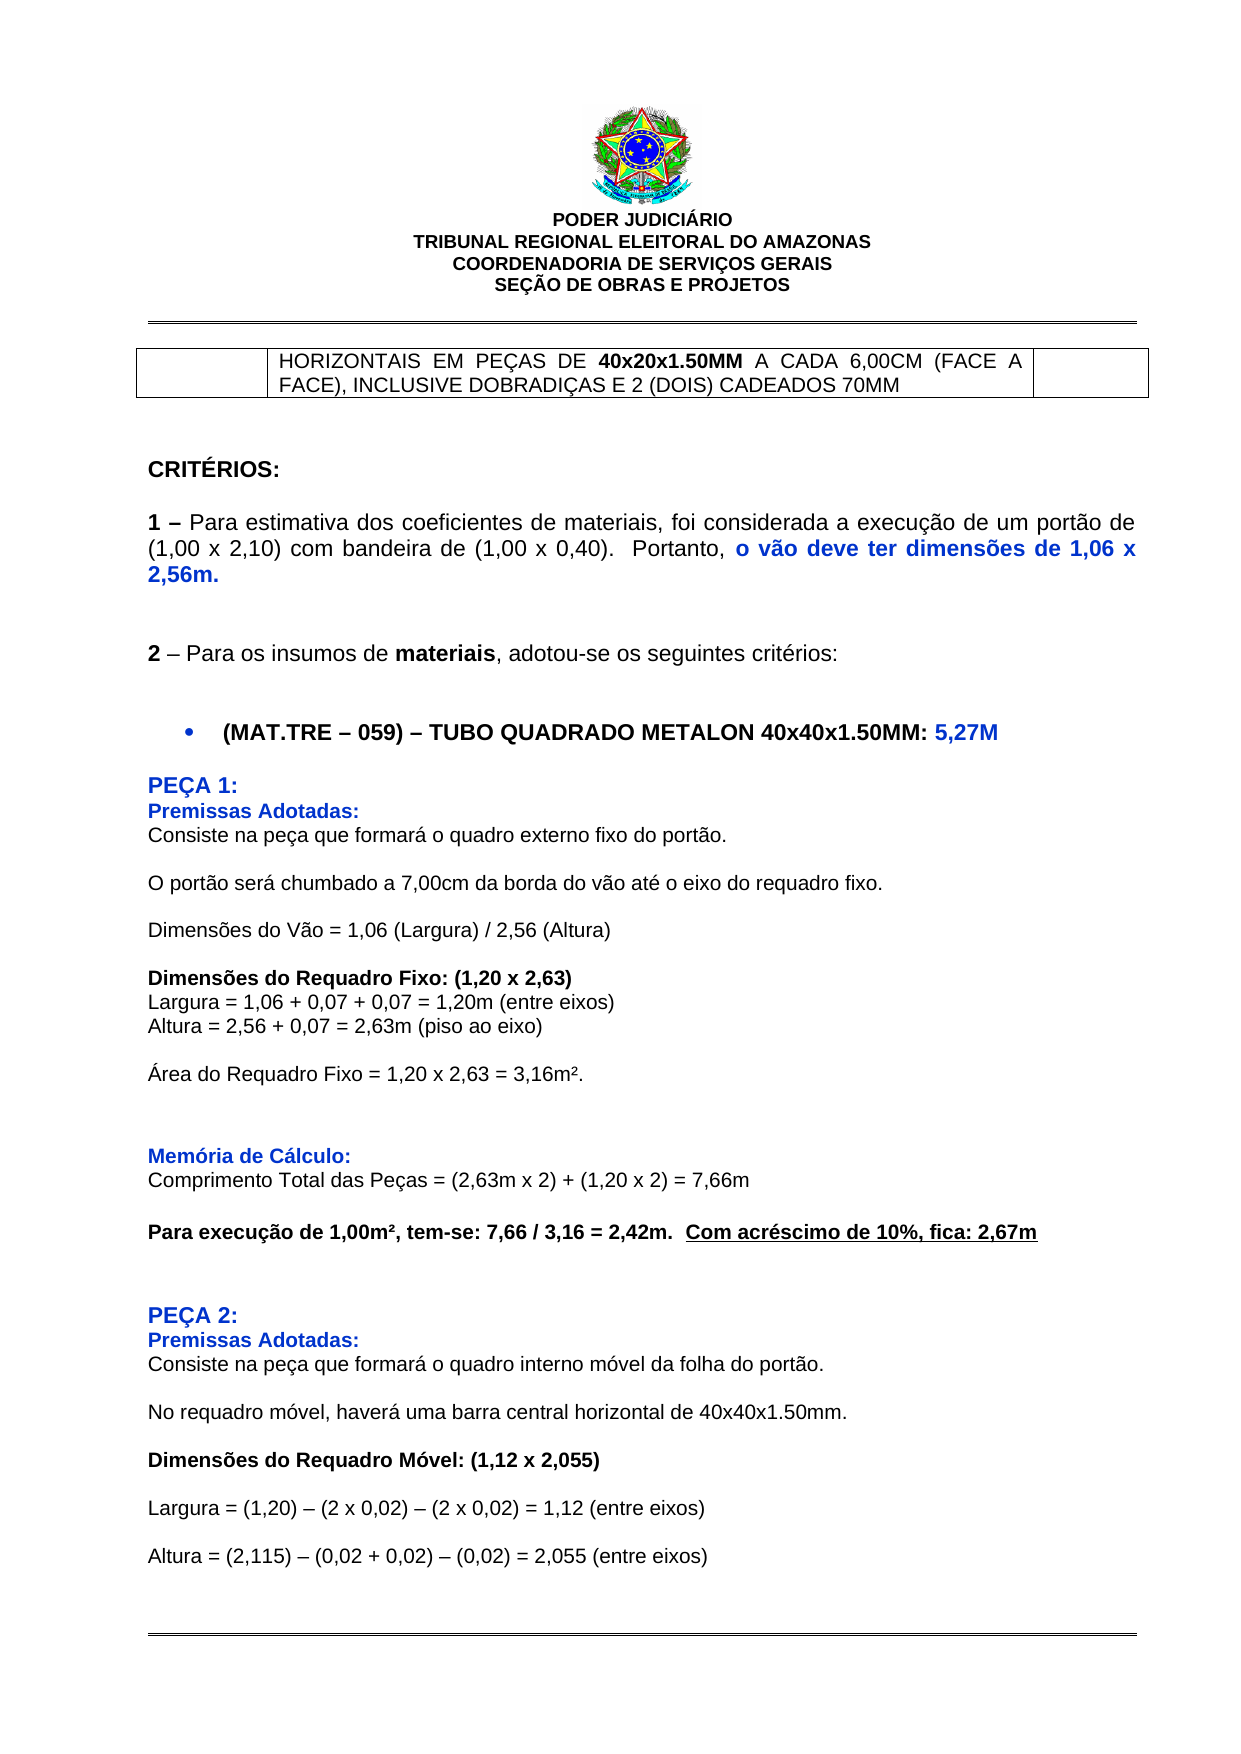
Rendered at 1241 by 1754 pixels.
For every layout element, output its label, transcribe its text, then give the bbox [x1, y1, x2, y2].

text Altura = (2,115) – (0,02 + 0,02) – (0,02) = 2,055 (entre eixos) [148, 1543, 1137, 1567]
text Comprimento Total das Peças = (2,63m x 2) + (1,20 x 2) = 7,66m [148, 1167, 1137, 1191]
text Premissas Adotadas: [148, 1328, 1137, 1352]
text Premissas Adotadas: [148, 798, 1137, 822]
text PEÇA 2: [148, 1302, 1137, 1328]
text PEÇA 1: [148, 772, 1137, 798]
text Largura = 1,06 + 0,07 + 0,07 = 1,20m (entre eixos) [148, 990, 1137, 1014]
text 2 – Para os insumos de materiais, adotou-se os seguintes critérios: [148, 640, 1137, 667]
text O portão será chumbado a 7,00cm da borda do vão até o eixo do requadro fixo. [148, 870, 1137, 894]
list (MAT.TRE – 059) – TUBO QUADRADO METALON 40x40x1.50MM: 5,27M [185, 719, 1137, 746]
text 1 – Para estimativa dos coeficientes de materiais, foi considerada a execução de um portão de (1,00 x 2,10) com bandeira de (1,00 x 0,40). Portanto, o vão deve ter dimensões de 1,06 x 2,56m. [148, 508, 1137, 588]
text No requadro móvel, haverá uma barra central horizontal de 40x40x1.50mm. [148, 1400, 1137, 1424]
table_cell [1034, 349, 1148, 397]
text Consiste na peça que formará o quadro externo fixo do portão. [148, 822, 1137, 846]
text Dimensões do Requadro Móvel: (1,12 x 2,055) [148, 1448, 1137, 1472]
text Consiste na peça que formará o quadro interno móvel da folha do portão. [148, 1352, 1137, 1376]
text Memória de Cálculo: [148, 1143, 1137, 1167]
text Largura = (1,20) – (2 x 0,02) – (2 x 0,02) = 1,12 (entre eixos) [148, 1496, 1137, 1519]
text Dimensões do Vão = 1,06 (Largura) / 2,56 (Altura) [148, 918, 1137, 942]
text Altura = 2,56 + 0,07 = 2,63m (piso ao eixo) [148, 1014, 1137, 1038]
text CRITÉRIOS: [148, 456, 1137, 482]
text Área do Requadro Fixo = 1,20 x 2,63 = 3,16m². [148, 1062, 1137, 1086]
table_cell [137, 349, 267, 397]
text Para execução de 1,00m², tem-se: 7,66 / 3,16 = 2,42m. Com acréscimo de 10%, fica: 2,67m [148, 1220, 1137, 1244]
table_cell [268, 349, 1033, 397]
text Dimensões do Requadro Fixo: (1,20 x 2,63) [148, 966, 1137, 990]
